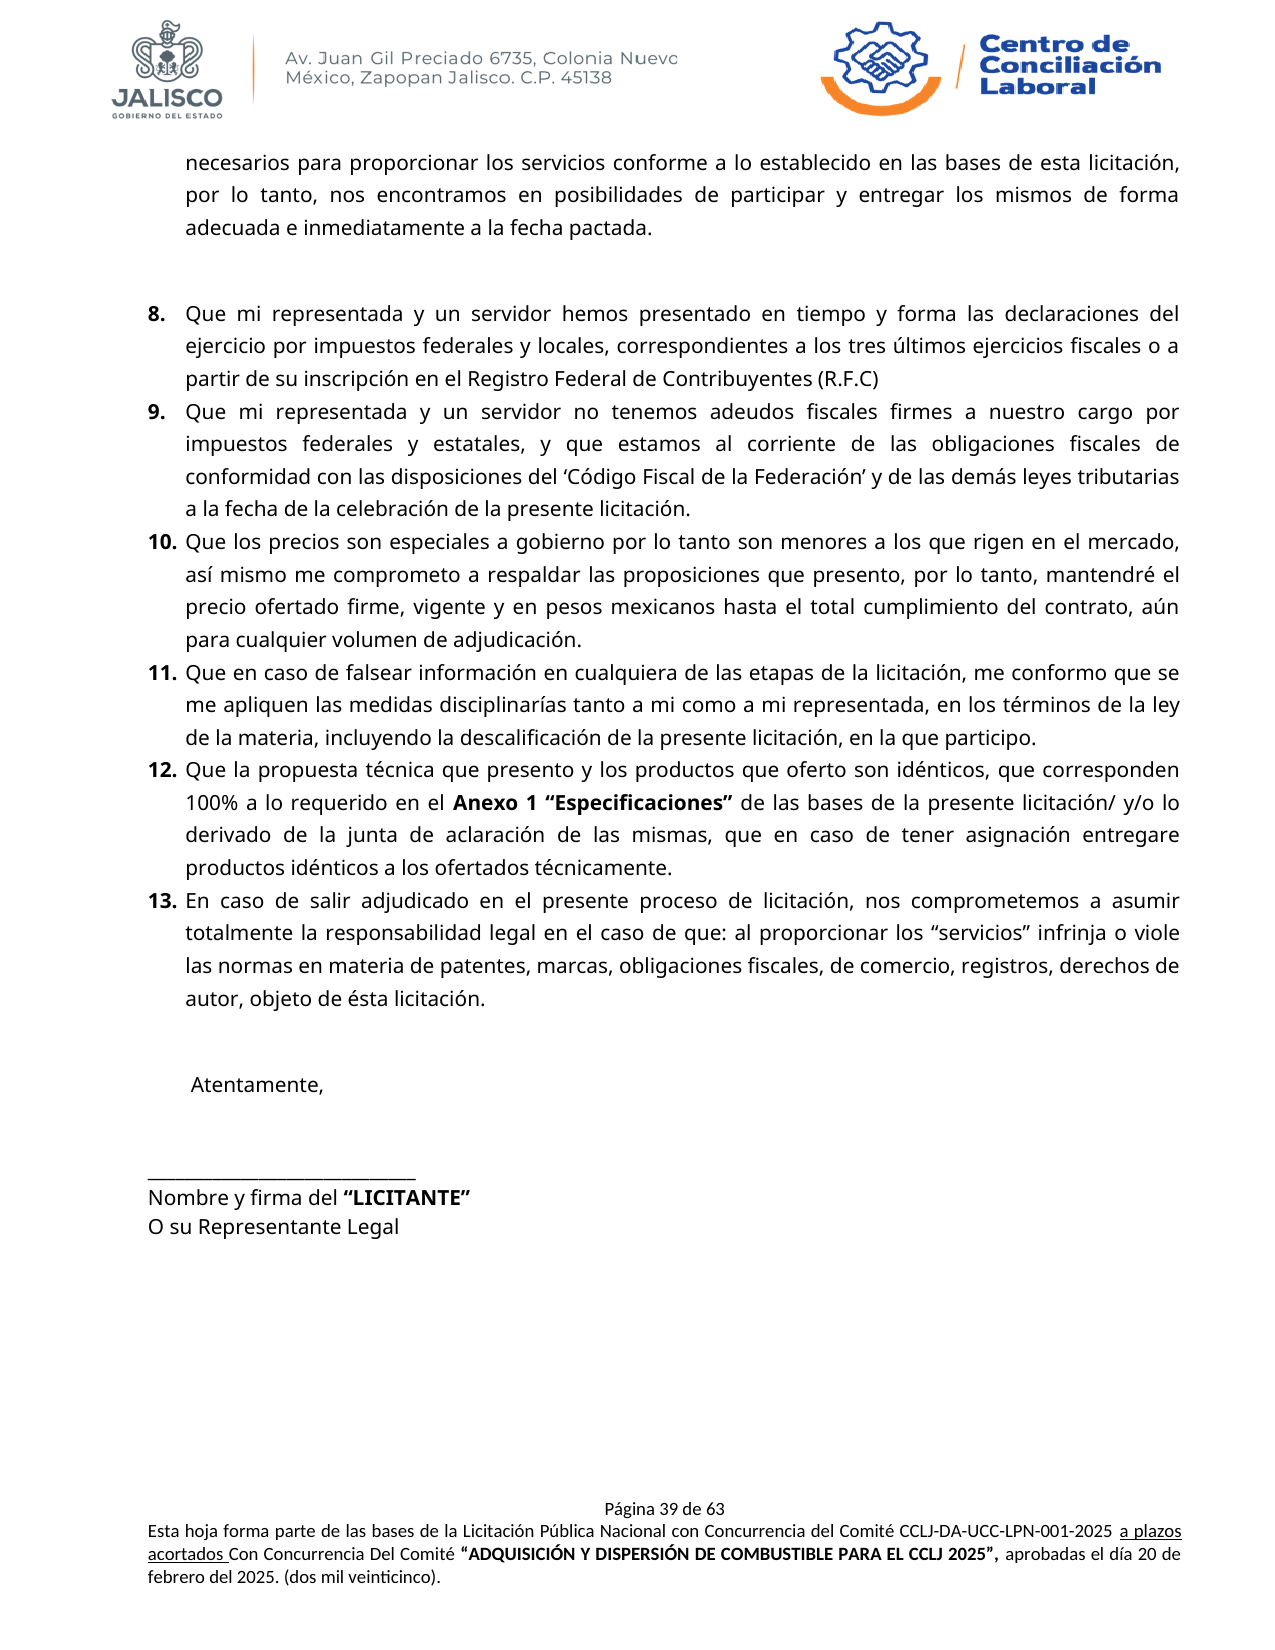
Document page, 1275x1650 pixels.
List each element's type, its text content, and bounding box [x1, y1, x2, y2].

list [148, 148, 1181, 241]
picture [102, 19, 677, 122]
list Que los precios son especiales a gobierno por lo tanto son menores a los que rigen en el mercado, así mismo me comprometo a respaldar las proposiciones que presento, por lo tanto, mantendré el precio ofertado firme, vigente y en pesos mexicanos hasta el total cumplimiento del contrato, aún para cualquier volumen de adjudicación. [148, 527, 1181, 653]
list En caso de salir adjudicado en el presente proceso de licitación, nos comprometemos a asumir totalmente la responsabilidad legal en el caso de que: al proporcionar los “servicios” infrinja o viole las normas en materia de patentes, marcas, obligaciones fiscales, de comercio, registros, derechos de autor, objeto de ésta licitación. [148, 886, 1181, 1012]
list Que la propuesta técnica que presento y los productos que oferto son idénticos, que corresponden 100% a lo requerido en el Anexo 1 “Especificaciones” de las bases de la presente licitación/ y/o lo derivado de la junta de aclaración de las mismas, que en caso de tener asignación entregare productos idénticos a los ofertados técnicamente. [148, 755, 1181, 882]
list Que mi representada y un servidor hemos presentado en tiempo y forma las declaraciones del ejercicio por impuestos federales y locales, correspondientes a los tres últimos ejercicios fiscales o a partir de su inscripción en el Registro Federal de Contribuyentes (R.F.C) [148, 299, 1181, 393]
text _____________________________ [148, 1155, 1181, 1183]
list Que en caso de falsear información en cualquiera de las etapas de la licitación, me conformo que se me apliquen las medidas disciplinarías tanto a mi como a mi representada, en los términos de la ley de la materia, incluyendo la descalificación de la presente licitación, en la que participo. [148, 658, 1181, 751]
text O su Representante Legal [148, 1212, 1181, 1240]
picture [800, 12, 1222, 130]
text Nombre y firma del “LICITANTE” [148, 1183, 1181, 1212]
text Atentamente, [185, 1070, 1181, 1098]
list Que mi representada y un servidor no tenemos adeudos fiscales firmes a nuestro cargo por impuestos federales y estatales, y que estamos al corriente de las obligaciones fiscales de conformidad con las disposiciones del ‘Código Fiscal de la Federación’ y de las demás leyes tributarias a la fecha de la celebración de la presente licitación. [148, 397, 1181, 523]
